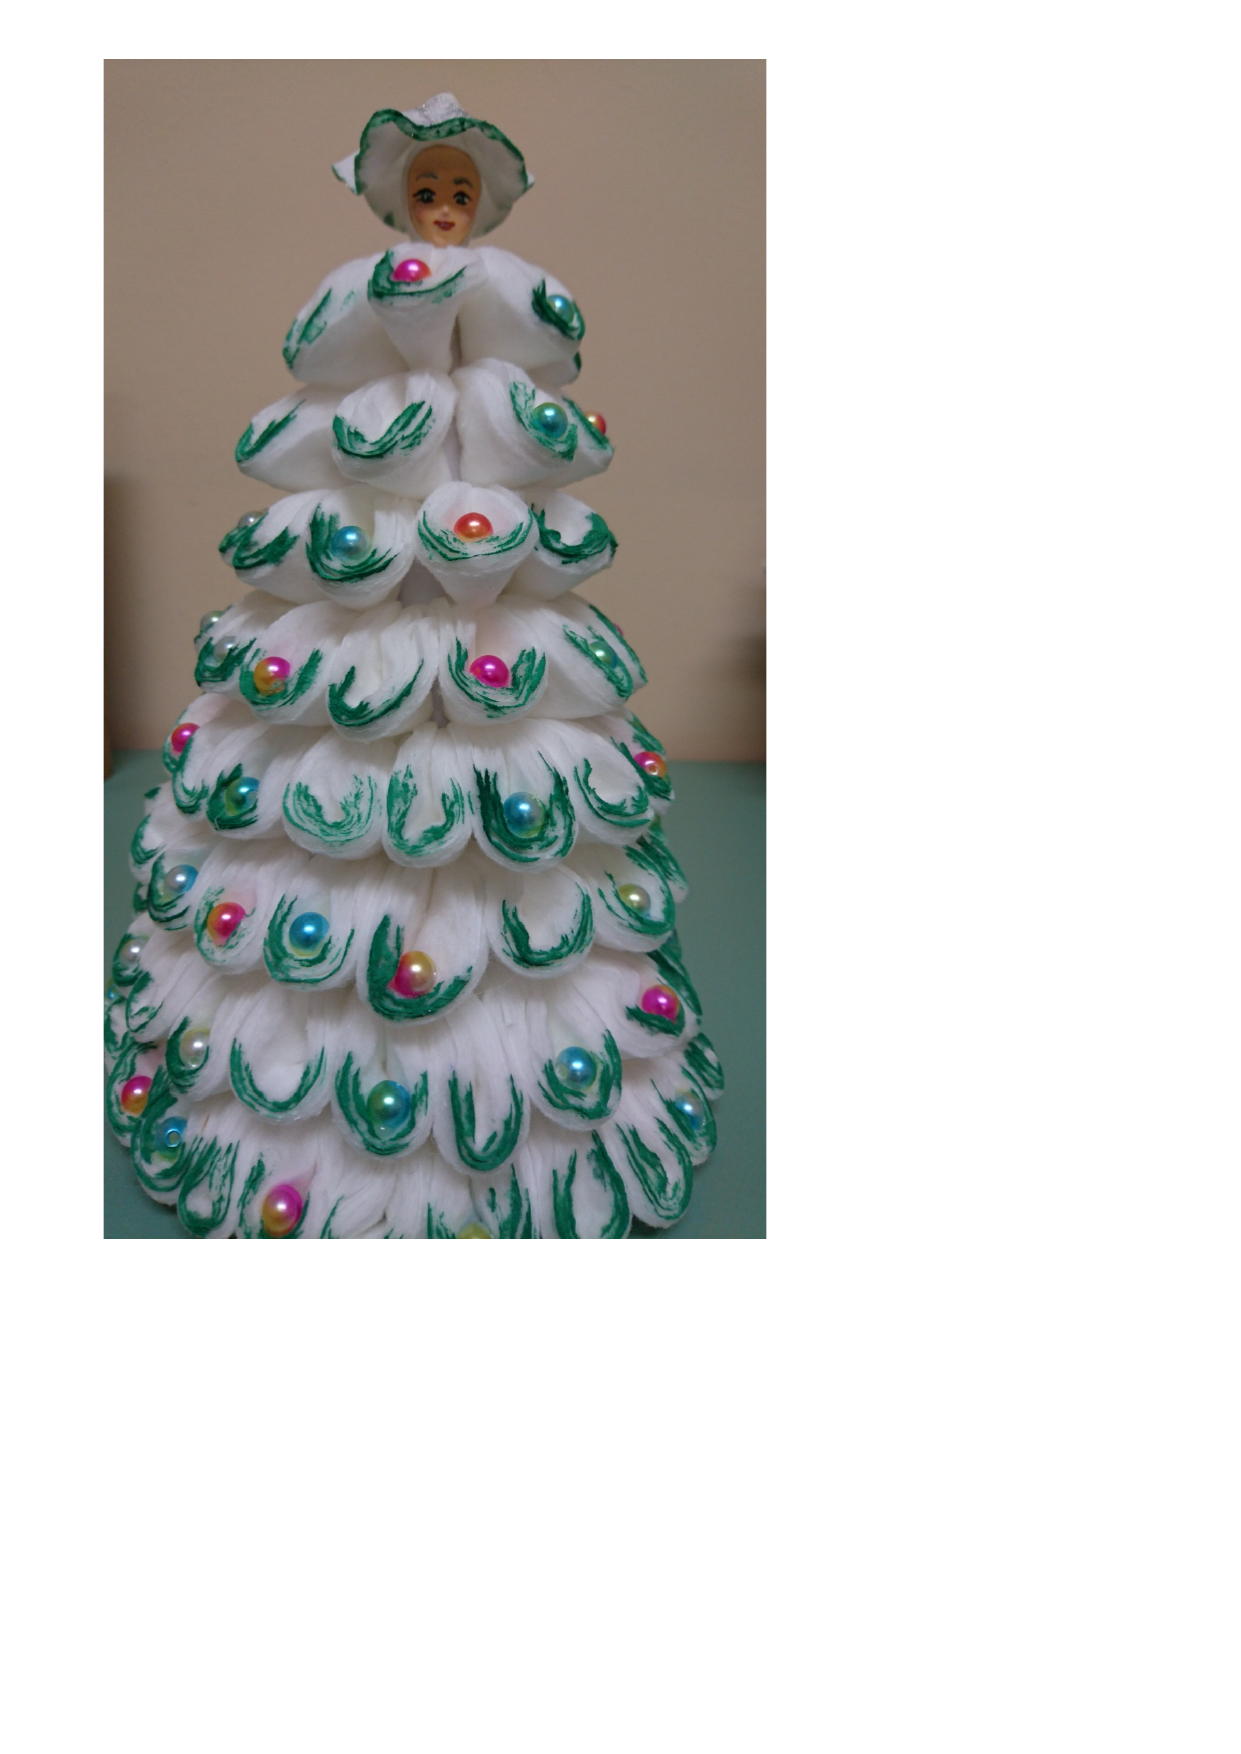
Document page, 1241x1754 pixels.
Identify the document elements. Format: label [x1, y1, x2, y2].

picture [103, 59, 767, 1239]
